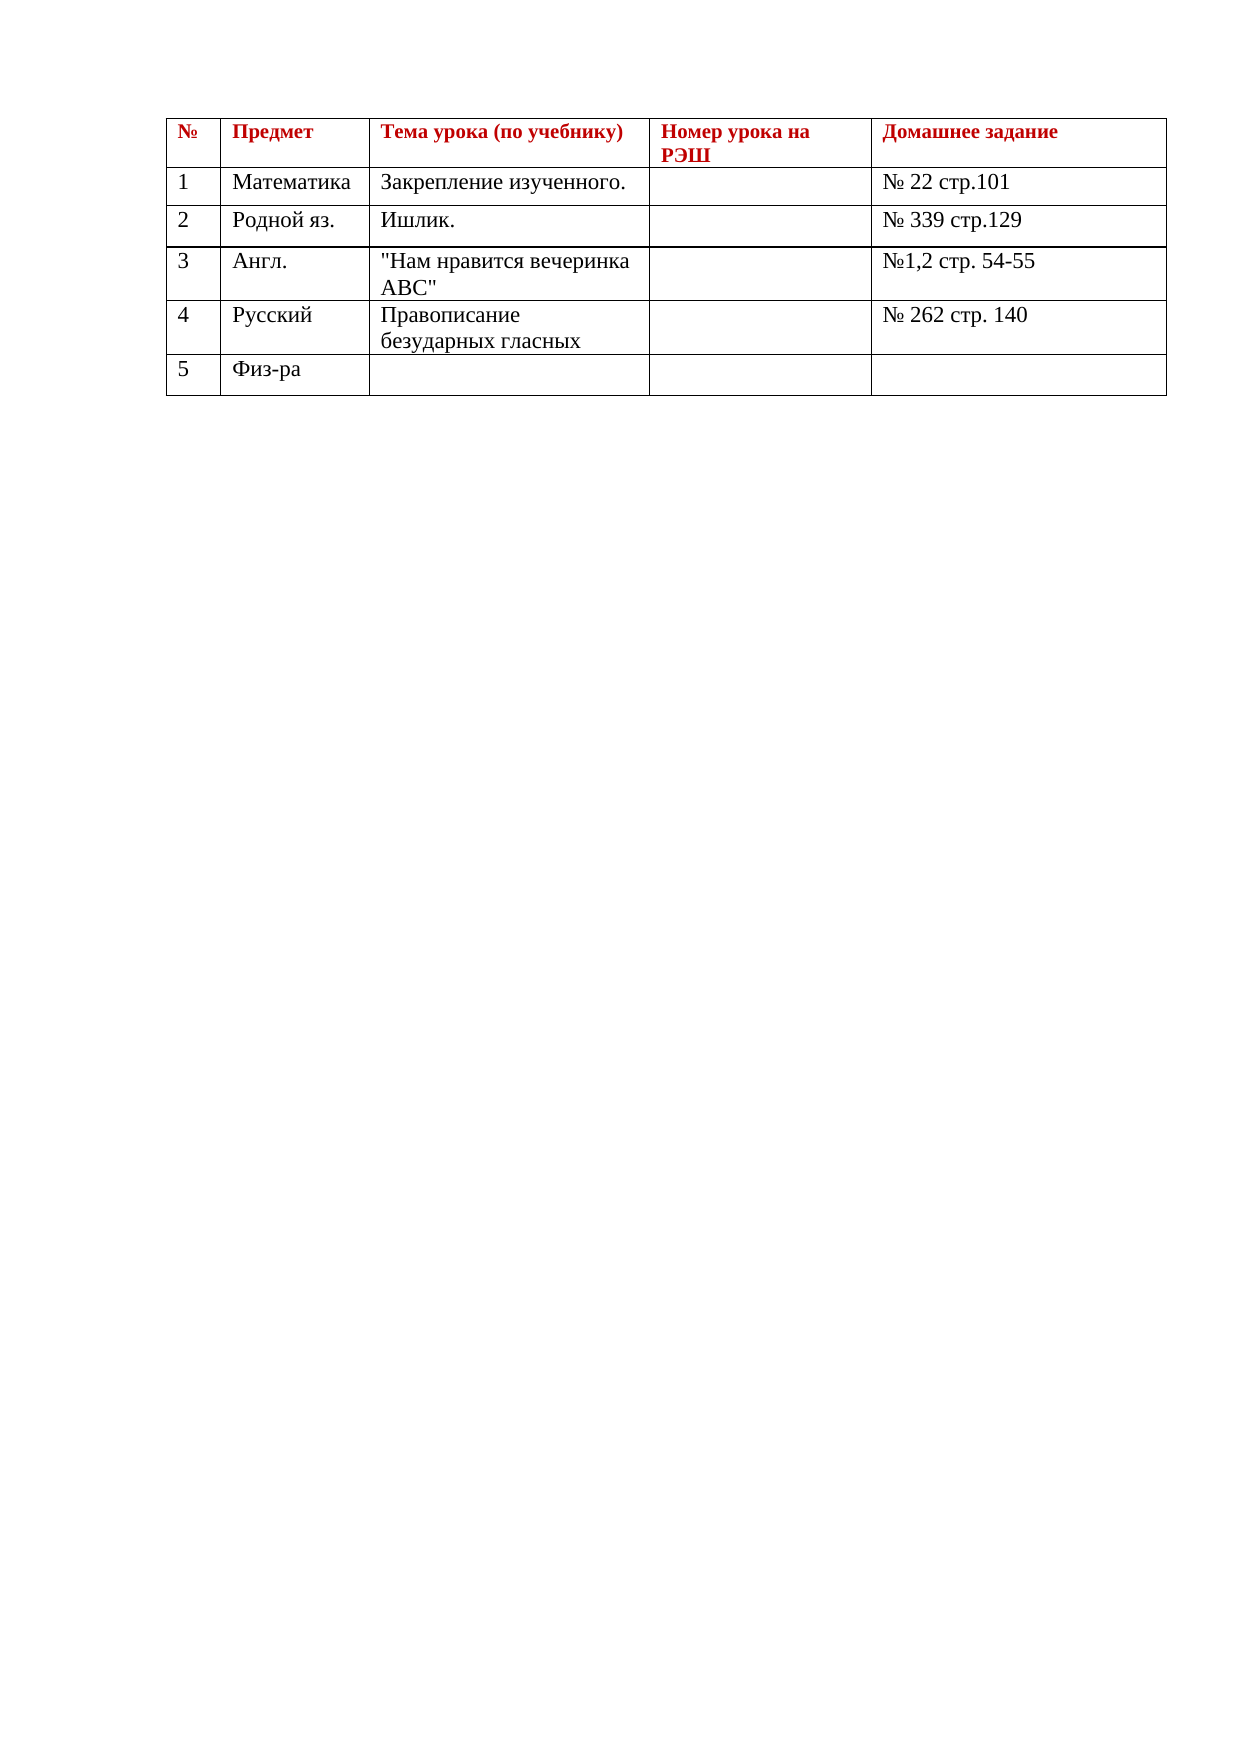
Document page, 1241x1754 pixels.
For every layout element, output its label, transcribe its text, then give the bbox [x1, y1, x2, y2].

table_cell Предмет [221, 119, 369, 167]
table_cell [872, 355, 1166, 395]
table_cell Ишлик. [370, 206, 649, 246]
table_cell № [167, 119, 220, 167]
table_cell 4 [167, 301, 220, 354]
table_cell [650, 206, 871, 246]
table_cell 5 [167, 355, 220, 395]
table_cell 1 [167, 168, 220, 205]
table_cell Англ. [221, 248, 369, 300]
table_cell Русский [221, 301, 369, 354]
table_cell "Нам нравится вечеринка АВС" [370, 248, 649, 300]
table_cell № 22 стр.101 [872, 168, 1166, 205]
table_cell 2 [167, 206, 220, 246]
table_cell Закрепление изученного. [370, 168, 649, 205]
table_cell Физ-ра [221, 355, 369, 395]
table_cell № 262 стр. 140 [872, 301, 1166, 354]
table_cell Правописание безударных гласных [370, 301, 649, 354]
table_cell Домашнее задание [872, 119, 1166, 167]
table_cell [650, 355, 871, 395]
table_cell [650, 248, 871, 300]
table_cell Номер урока на РЭШ [650, 119, 871, 167]
table_cell №1,2 стр. 54-55 [872, 248, 1166, 300]
table_cell Родной яз. [221, 206, 369, 246]
table_cell [370, 355, 649, 395]
table_cell № 339 стр.129 [872, 206, 1166, 246]
table_cell Математика [221, 168, 369, 205]
table_cell Тема урока (по учебнику) [370, 119, 649, 167]
table_cell [650, 168, 871, 205]
table_cell [650, 301, 871, 354]
table_cell 3 [167, 248, 220, 300]
